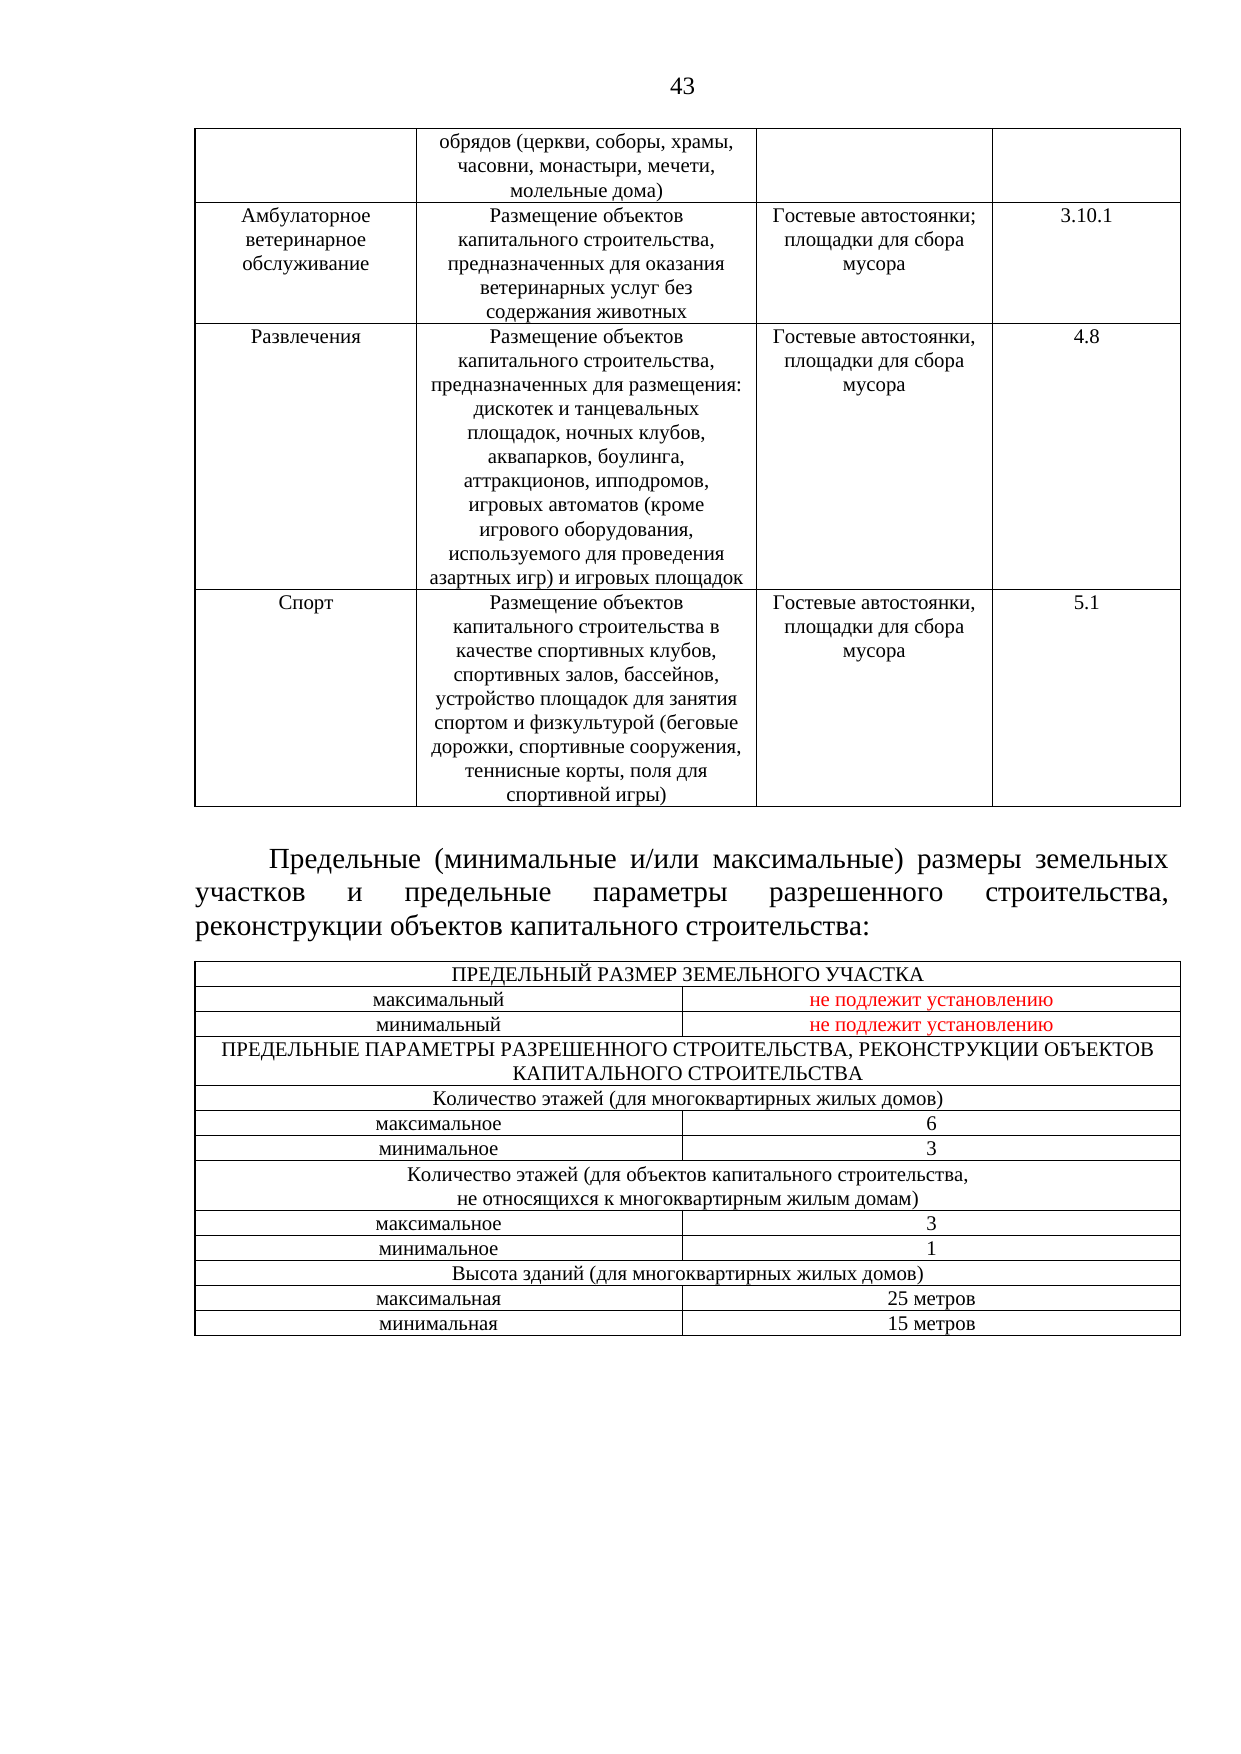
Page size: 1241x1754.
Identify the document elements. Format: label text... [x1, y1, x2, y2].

table_cell 25 метров [683, 1286, 1180, 1310]
table_cell 3 [683, 1211, 1180, 1235]
table_cell максимальное [196, 1211, 682, 1235]
table_cell 6 [683, 1111, 1180, 1135]
text Предельные (минимальные и/или максимальные) размеры земельных участков и предельные параметры разрешенного строительства, реконструкции объектов капитального строительства: [195, 841, 1169, 941]
table_cell 5.1 [993, 590, 1180, 806]
table_cell Гостевые автостоянки, площадки для сбора мусора [757, 590, 992, 806]
table_cell 4.8 [993, 324, 1180, 589]
table_cell Развлечения [196, 324, 416, 589]
table_header обрядов (церкви, соборы, храмы, часовни, монастыри, мечети, молельные дома) [417, 129, 756, 202]
table_header [196, 129, 416, 202]
table_cell Высота зданий (для многоквартирных жилых домов) [196, 1261, 1180, 1285]
table_header [757, 129, 992, 202]
table_cell 3 [683, 1136, 1180, 1160]
table_cell Гостевые автостоянки, площадки для сбора мусора [757, 324, 992, 589]
table_cell не подлежит установлению [683, 987, 1180, 1011]
table_header [993, 129, 1180, 202]
table_cell Амбулаторное ветеринарное обслуживание [196, 203, 416, 323]
table_cell минимальное [196, 1136, 682, 1160]
table_cell 15 метров [683, 1311, 1180, 1335]
table_cell максимальный [196, 987, 682, 1011]
table_cell Гостевые автостоянки; площадки для сбора мусора [757, 203, 992, 323]
table_cell максимальная [196, 1286, 682, 1310]
table_cell минимальное [196, 1236, 682, 1260]
table_cell максимальное [196, 1111, 682, 1135]
table_cell Размещение объектов капитального строительства, предназначенных для размещения: дискотек и танцевальных площадок, ночных клубов, аквапарков, боулинга, аттракционов, ипподромов, игровых автоматов (кроме игрового оборудования, используемого для проведения азартных игр) и игровых площадок [417, 324, 756, 589]
table_cell ПРЕДЕЛЬНЫЕ ПАРАМЕТРЫ РАЗРЕШЕННОГО СТРОИТЕЛЬСТВА, РЕКОНСТРУКЦИИ ОБЪЕКТОВ КАПИТАЛЬНОГО СТРОИТЕЛЬСТВА [196, 1037, 1180, 1085]
table_cell 1 [683, 1236, 1180, 1260]
table_cell Размещение объектов капитального строительства в качестве спортивных клубов, спортивных залов, бассейнов, устройство площадок для занятия спортом и физкультурой (беговые дорожки, спортивные сооружения, теннисные корты, поля для спортивной игры) [417, 590, 756, 806]
table_cell 3.10.1 [993, 203, 1180, 323]
table_cell не подлежит установлению [683, 1012, 1180, 1036]
table_cell Размещение объектов капитального строительства, предназначенных для оказания ветеринарных услуг без содержания животных [417, 203, 756, 323]
text 43 [195, 71, 1169, 99]
table_cell минимальный [196, 1012, 682, 1036]
table_header ПРЕДЕЛЬНЫЙ РАЗМЕР ЗЕМЕЛЬНОГО УЧАСТКА [196, 962, 1180, 986]
table_cell Количество этажей (для объектов капитального строительства, не относящихся к многоквартирным жилым домам) [196, 1161, 1180, 1209]
table_cell Спорт [196, 590, 416, 806]
table_cell минимальная [196, 1311, 682, 1335]
table_cell Количество этажей (для многоквартирных жилых домов) [196, 1086, 1180, 1110]
